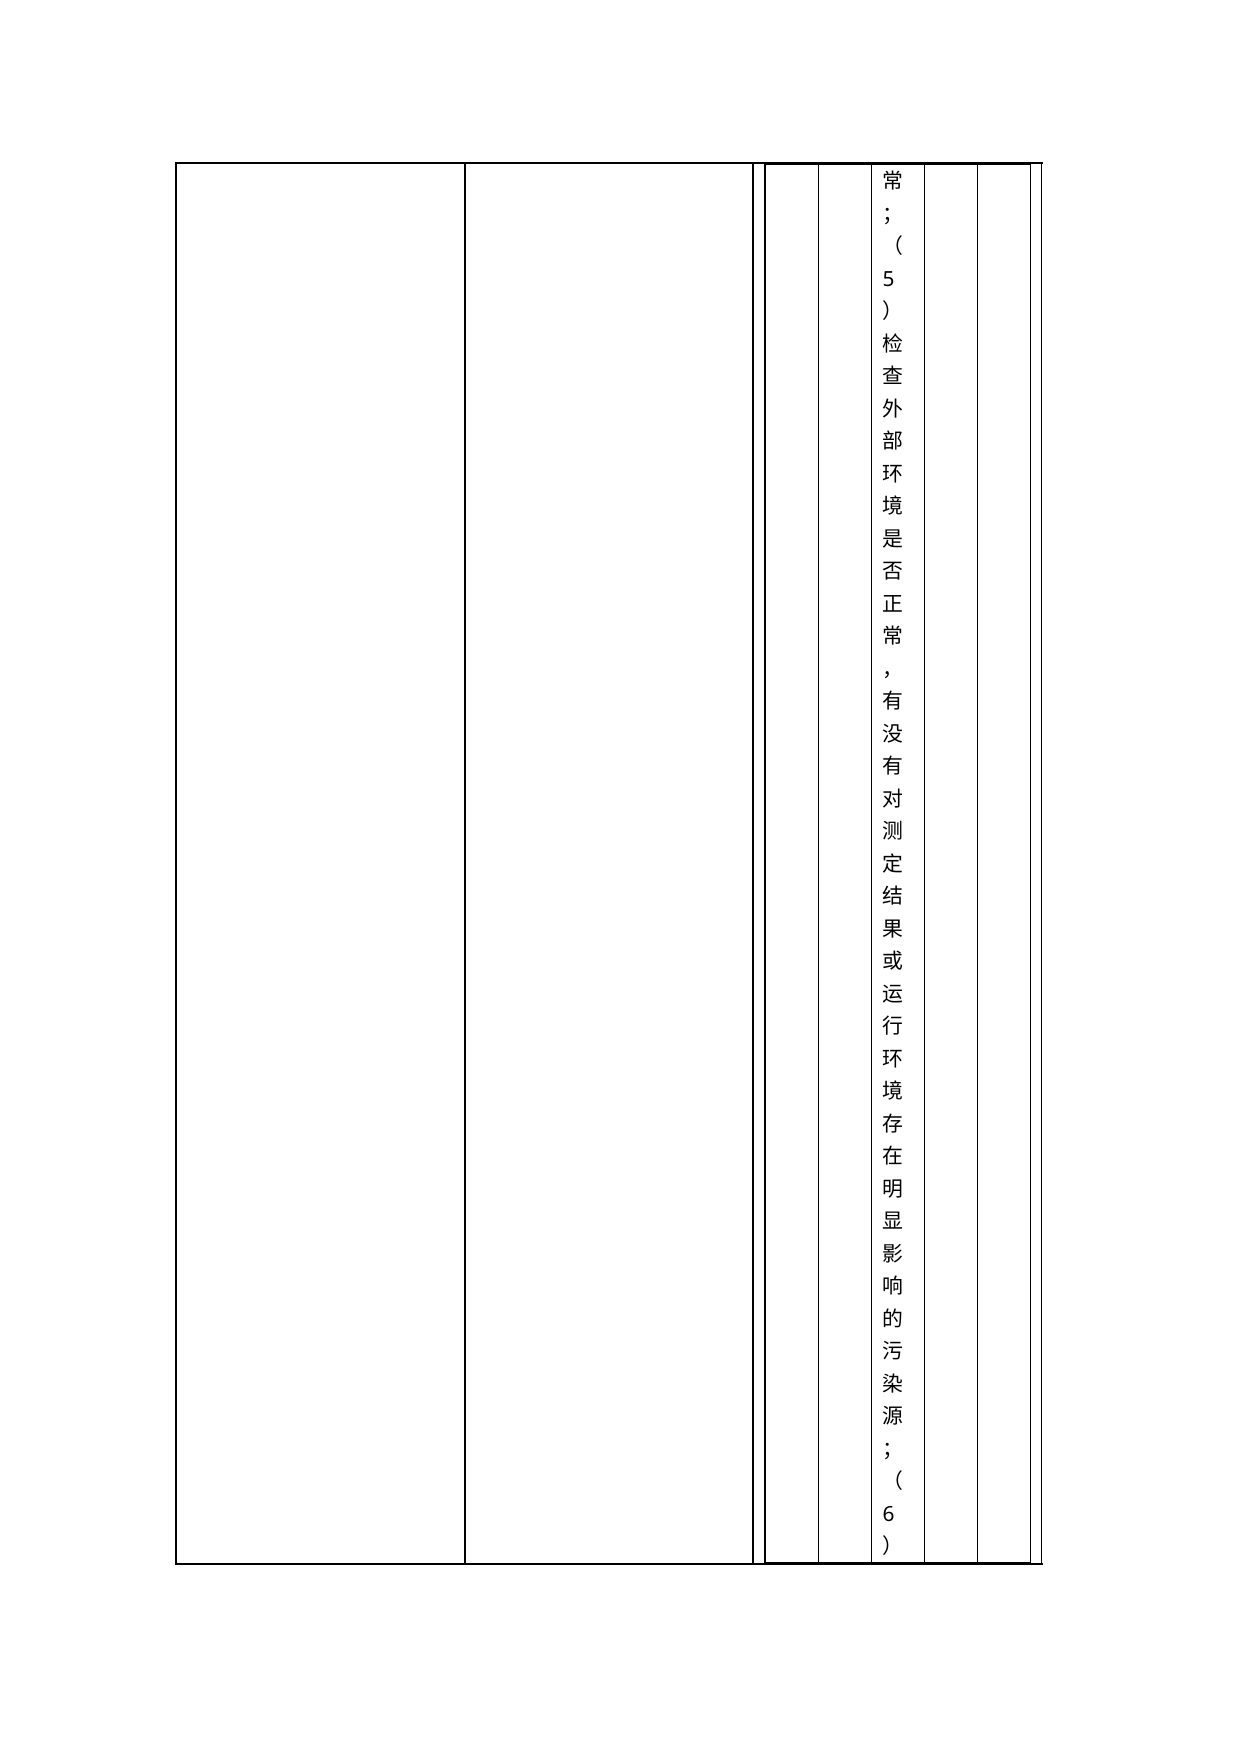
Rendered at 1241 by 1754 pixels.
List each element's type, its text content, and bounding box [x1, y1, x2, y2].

table_cell [754, 164, 764, 1563]
table_cell 1 [177, 164, 464, 1563]
table_cell ▲ [466, 164, 752, 1563]
table_cell [1031, 164, 1041, 1563]
